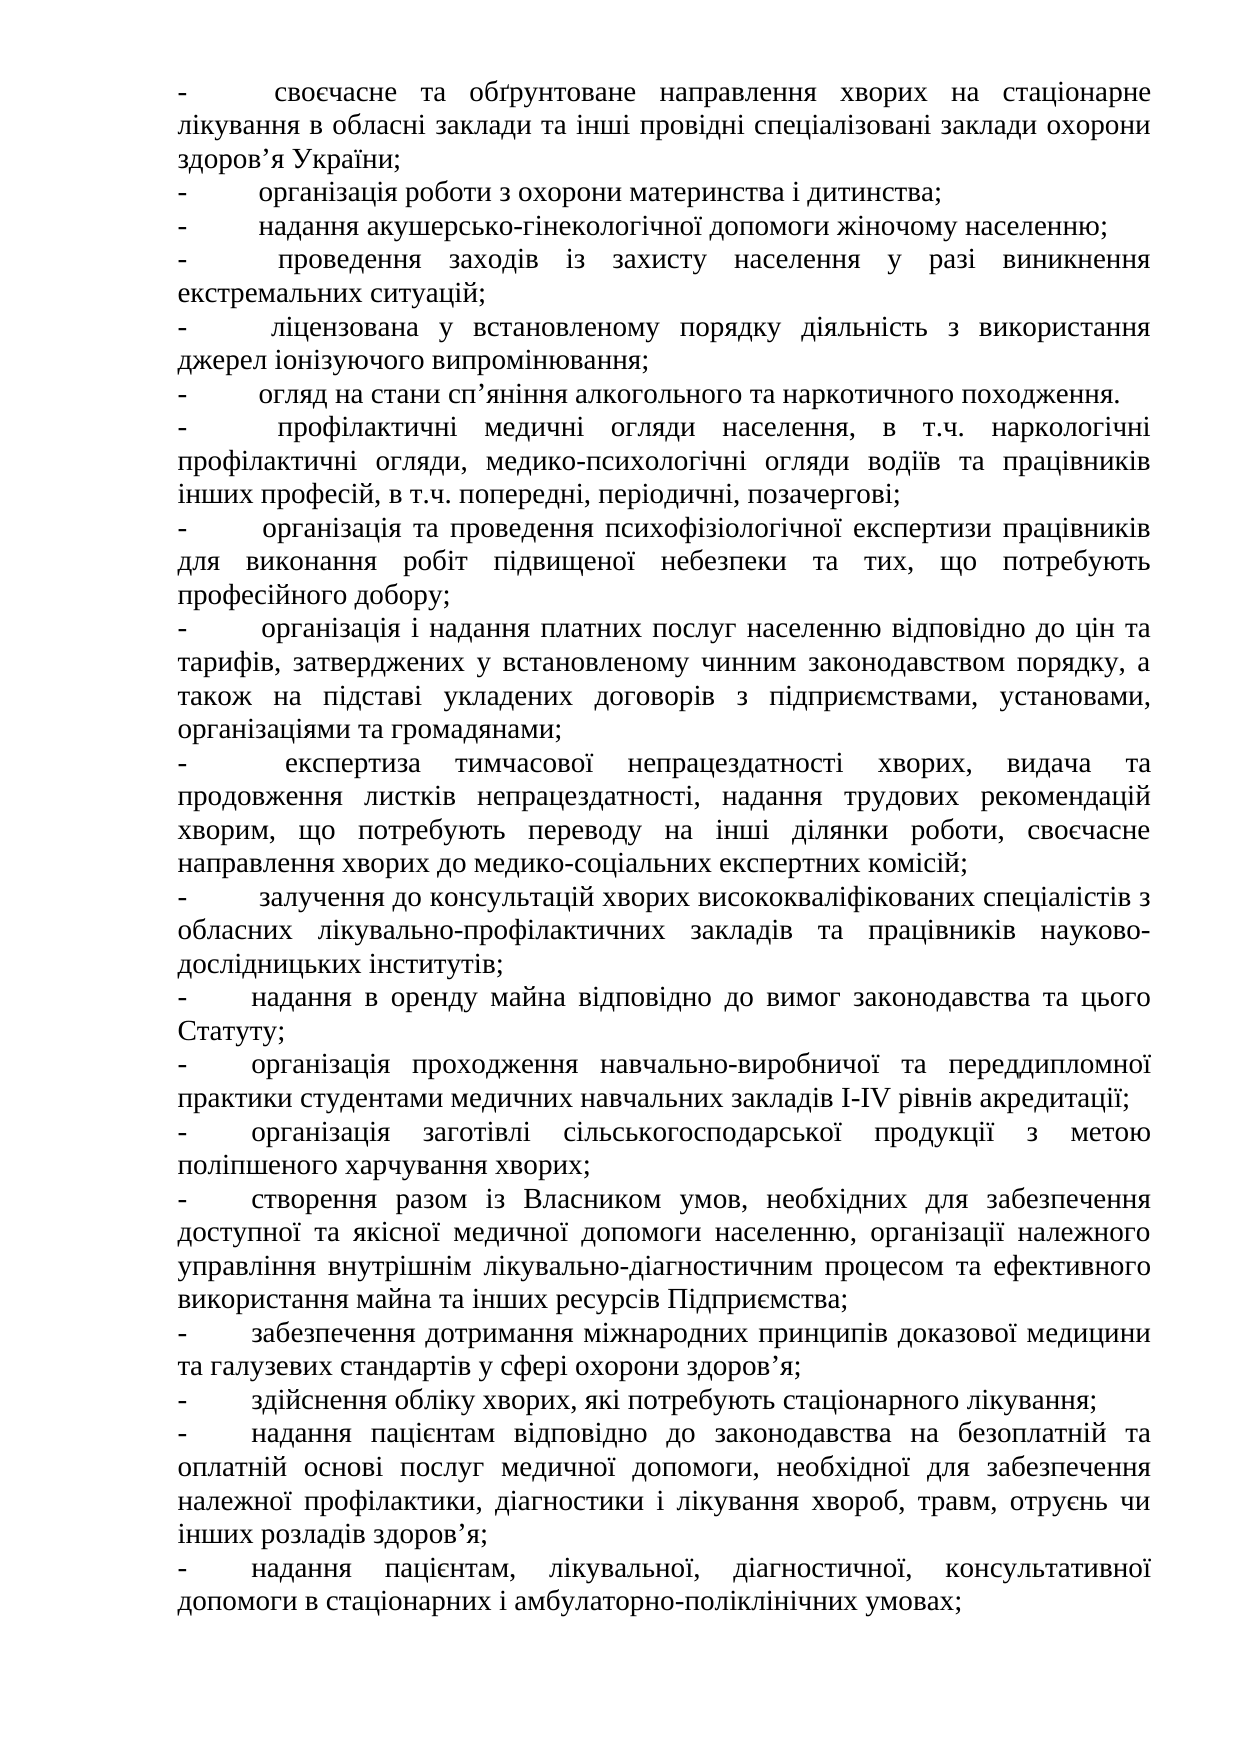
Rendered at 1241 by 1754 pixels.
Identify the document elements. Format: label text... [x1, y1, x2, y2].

text - організація і надання платних послуг населенню відповідно до цін та тарифів, затверджених у встановленому чинним законодавством порядку, а також на підставі укладених договорів з підприємствами, установами, організаціями та громадянами; [177, 611, 1152, 745]
text - надання пацієнтам відповідно до законодавства на безоплатній та оплатній основі послуг медичної допомоги, необхідної для забезпечення належної профілактики, діагностики і лікування хвороб, травм, отруєнь чи інших розладів здоров’я; [177, 1416, 1152, 1550]
text - огляд на стани сп’яніння алкогольного та наркотичного походження. [177, 376, 1152, 409]
text - організація та проведення психофізіологічної експертизи працівників для виконання робіт підвищеної небезпеки та тих, що потребують професійного добору; [177, 510, 1152, 611]
text - надання акушерсько-гінекологічної допомоги жіночому населенню; [177, 208, 1152, 242]
text - здійснення обліку хворих, які потребують стаціонарного лікування; [177, 1382, 1152, 1416]
text - експертиза тимчасової непрацездатності хворих, видача та продовження листків непрацездатності, надання трудових рекомендацій хворим, що потребують переводу на інші ділянки роботи, своєчасне направлення хворих до медико-соціальних експертних комісій; [177, 745, 1152, 879]
text - організація роботи з охорони материнства і дитинства; [177, 174, 1152, 208]
text - забезпечення дотримання міжнародних принципів доказової медицини та галузевих стандартів у сфері охорони здоров’я; [177, 1315, 1152, 1382]
text - створення разом із Власником умов, необхідних для забезпечення доступної та якісної медичної допомоги населенню, організації належного управління внутрішнім лікувально-діагностичним процесом та ефективного використання майна та інших ресурсів Підприємства; [177, 1181, 1152, 1315]
text - організація заготівлі сільськогосподарської продукції з метою поліпшеного харчування хворих; [177, 1114, 1152, 1181]
text - надання пацієнтам, лікувальної, діагностичної, консультативної допомоги в стаціонарних і амбулаторно-поліклінічних умовах; [177, 1550, 1152, 1617]
text - надання в оренду майна відповідно до вимог законодавства та цього Статуту; [177, 979, 1152, 1047]
text - залучення до консультацій хворих висококваліфікованих спеціалістів з обласних лікувально-профілактичних закладів та працівників науково-дослідницьких інститутів; [177, 879, 1152, 979]
text - організація проходження навчально-виробничої та переддипломної практики студентами медичних навчальних закладів I-IV рівнів акредитації; [177, 1047, 1152, 1114]
text - ліцензована у встановленому порядку діяльність з використання джерел іонізуючого випромінювання; [177, 309, 1152, 376]
text - проведення заходів із захисту населення у разі виникнення екстремальних ситуацій; [177, 242, 1152, 309]
text - профілактичні медичні огляди населення, в т.ч. наркологічні профілактичні огляди, медико-психологічні огляди водіїв та працівників інших професій, в т.ч. попередні, періодичні, позачергові; [177, 409, 1152, 510]
text - своєчасне та обґрунтоване направлення хворих на стаціонарне лікування в обласні заклади та інші провідні спеціалізовані заклади охорони здоров’я України; [177, 74, 1152, 174]
